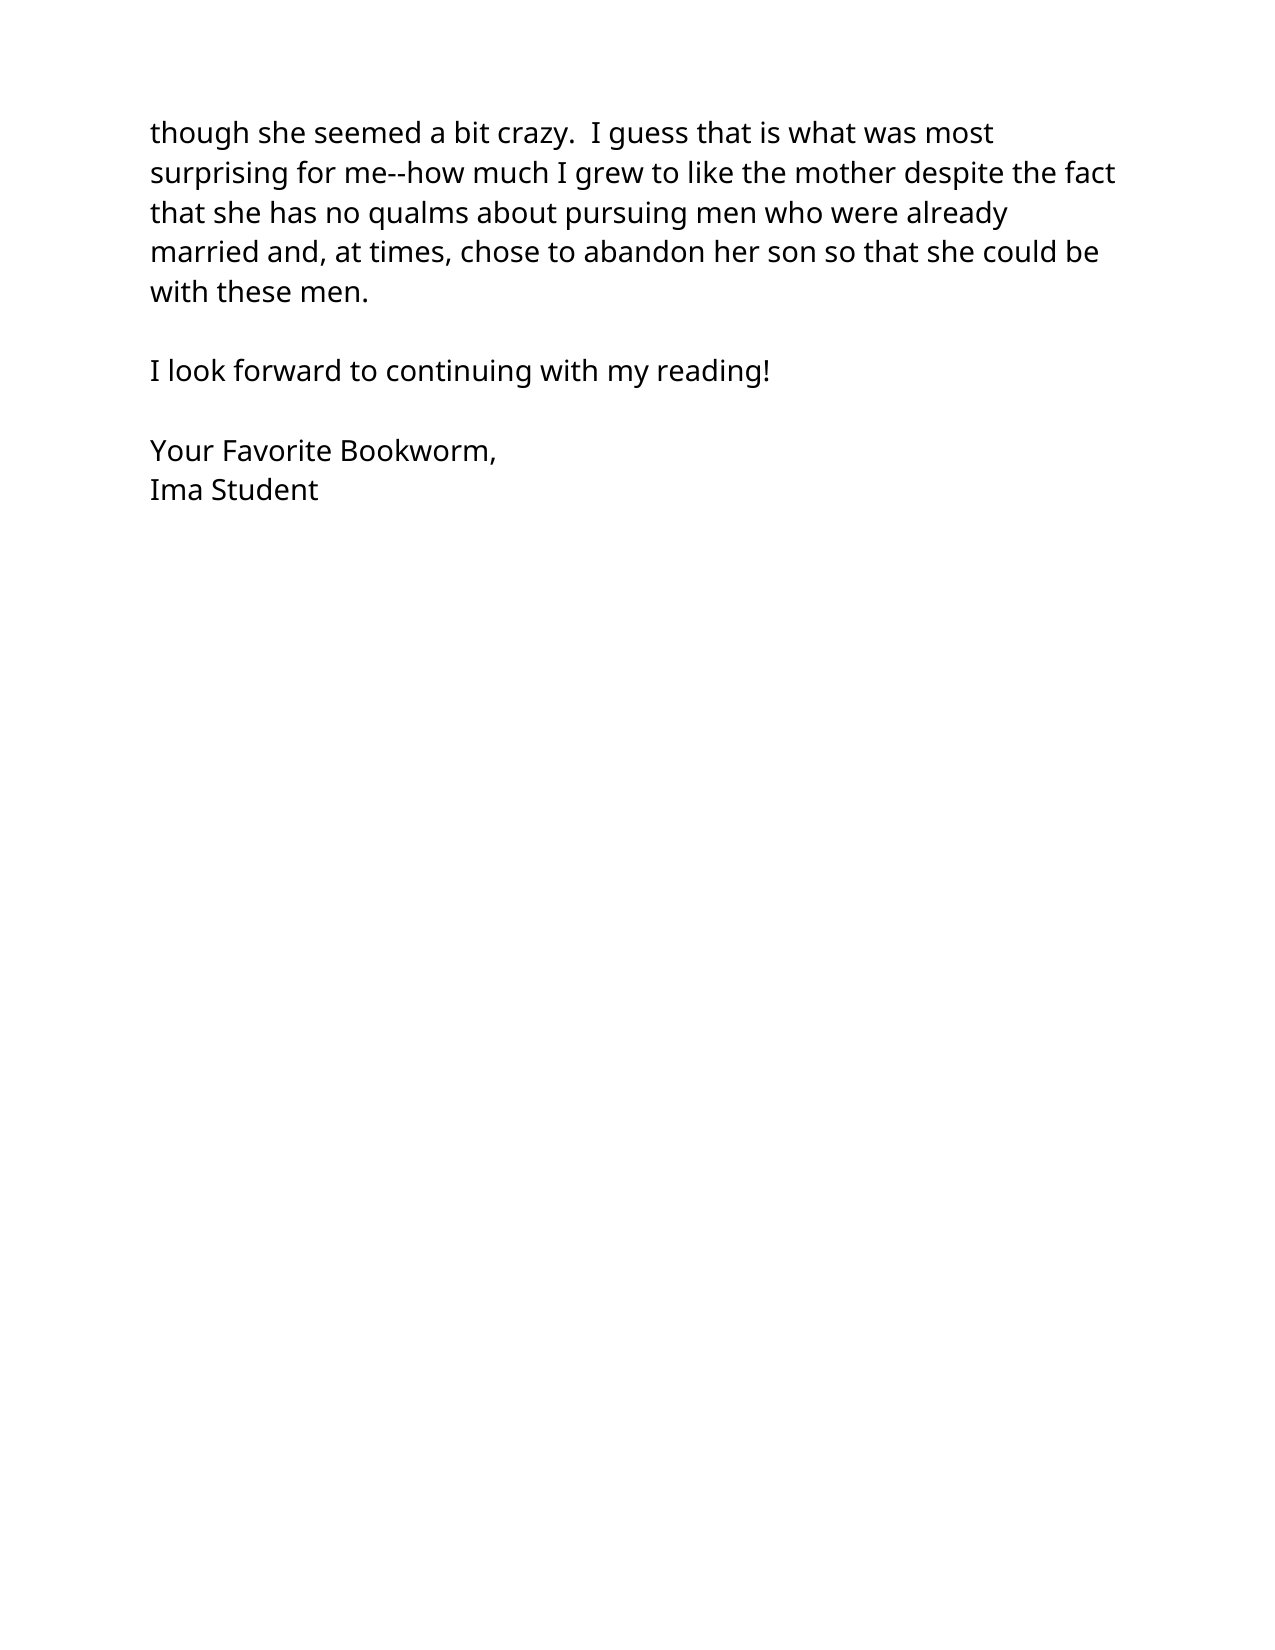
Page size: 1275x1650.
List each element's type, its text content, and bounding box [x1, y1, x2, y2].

text Your Favorite Bookworm, [150, 430, 1125, 470]
text I look forward to continuing with my reading! [150, 351, 1125, 390]
text Ima Student [150, 470, 1125, 509]
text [150, 112, 1125, 311]
